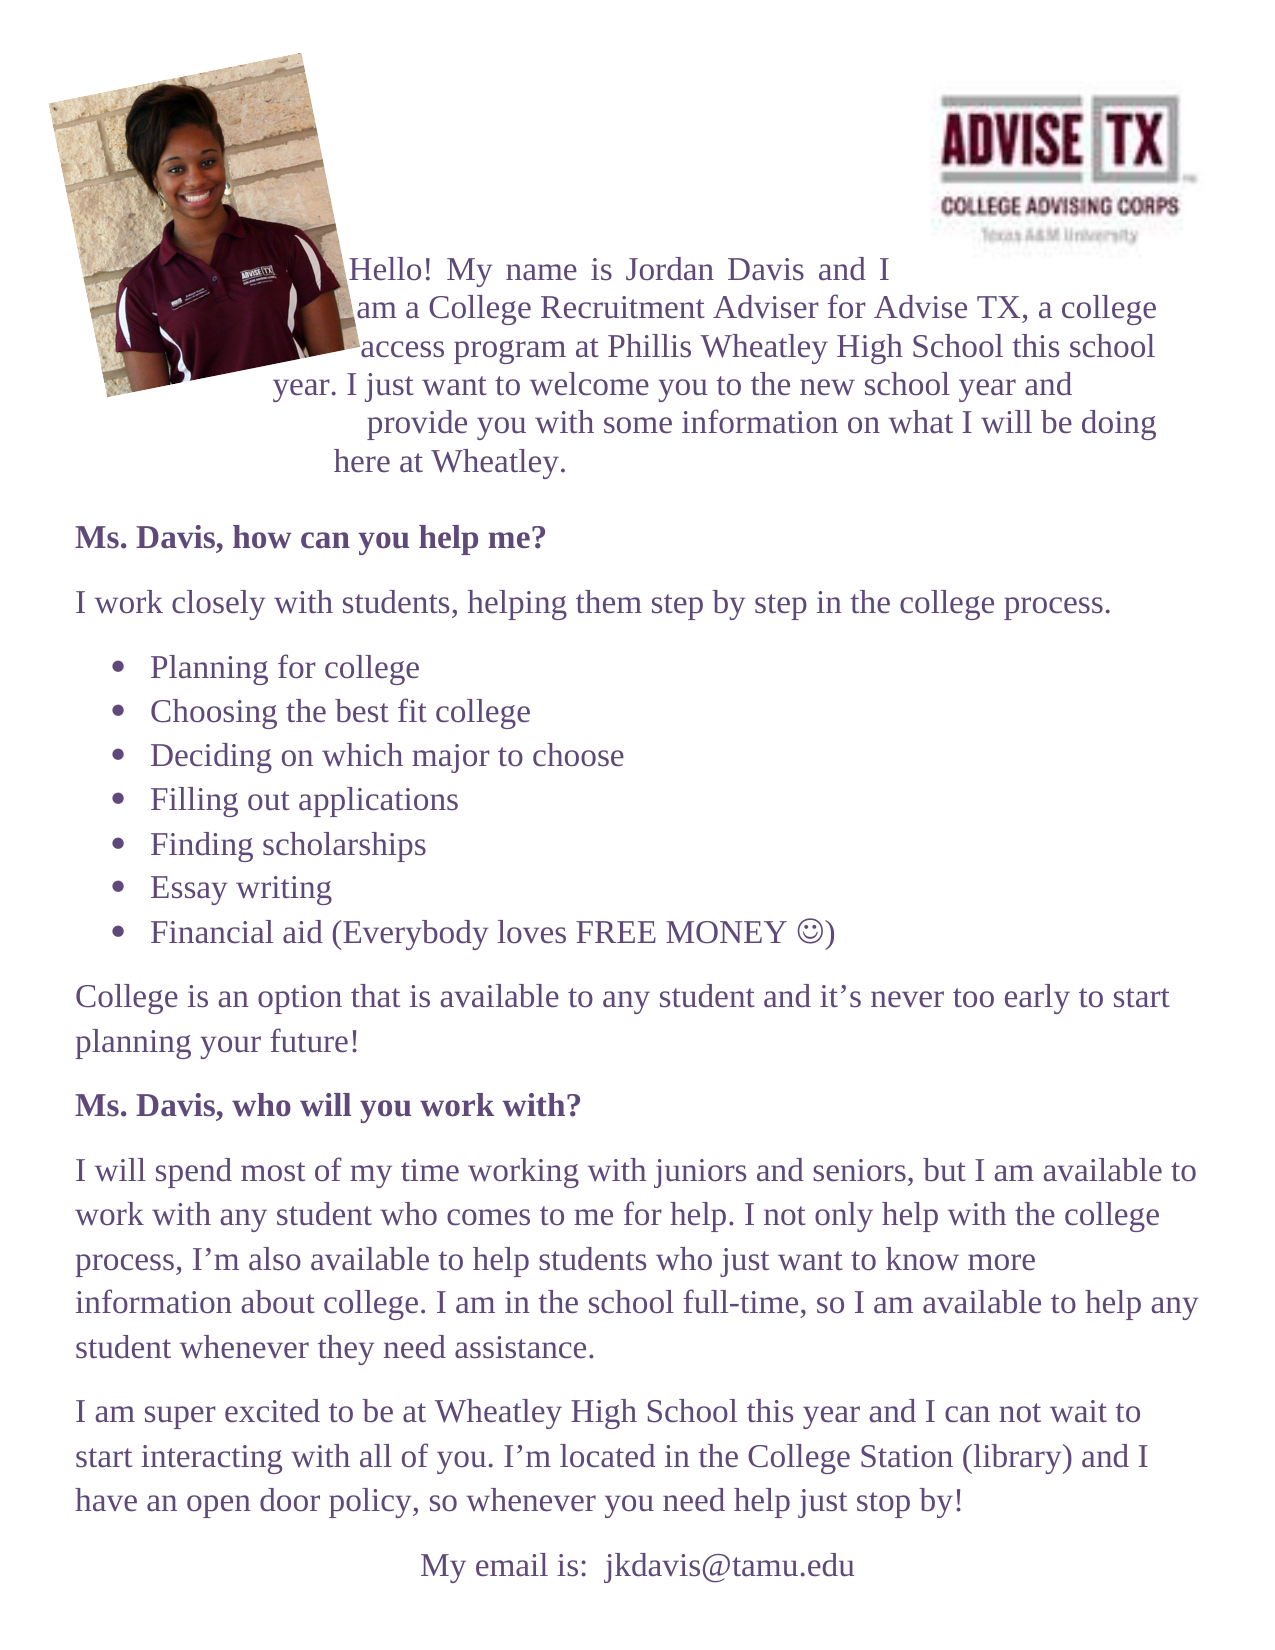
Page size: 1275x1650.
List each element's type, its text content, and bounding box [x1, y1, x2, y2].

text I work closely with students, helping them step by step in the college process. [75, 583, 1275, 621]
list Filling out applications [112, 780, 1275, 818]
list Finding scholarships [112, 824, 1275, 862]
text Ms. Davis, how can you help me? [75, 518, 1275, 556]
text Ms. Davis, who will you work with? [75, 1086, 1275, 1124]
text access program at this school [75, 326, 1215, 364]
list Planning for college [112, 647, 1275, 686]
list Deciding on which major to choose [112, 736, 1275, 774]
picture [890, 60, 1249, 283]
list Choosing the best fit college [112, 692, 1275, 730]
text Hello! My name is Jordan Davis and I am a College Recruitment Adviser for , a college [75, 249, 1215, 326]
text My email is: jkdavis@tamu.edu [75, 1545, 1200, 1583]
text I am super excited to be at this year and I can not wait to start interacting with all of you. I’m located in the (library) and I have an open door policy, so whenever you need help just stop by! [75, 1392, 1200, 1518]
text I will spend most of my time working with juniors and seniors, but I am available to work with any student who comes to me for help. I not only help with the college process, I’m also available to help students who just want to know more information about college. I am in the school full-time, so I am available to help any student whenever they need assistance. [75, 1151, 1200, 1365]
text provide you with some information on what I will be doing [75, 403, 1215, 441]
text College is an option that is available to any student and it’s never too early to start planning your future! [75, 977, 1275, 1059]
list Essay writing [112, 868, 1275, 906]
text here at Wheatley. [75, 441, 1215, 479]
text year. I just want to welcome you to the new school year and [75, 364, 1215, 403]
list Financial aid (Everybody loves FREE MONEY ) [112, 912, 1275, 950]
